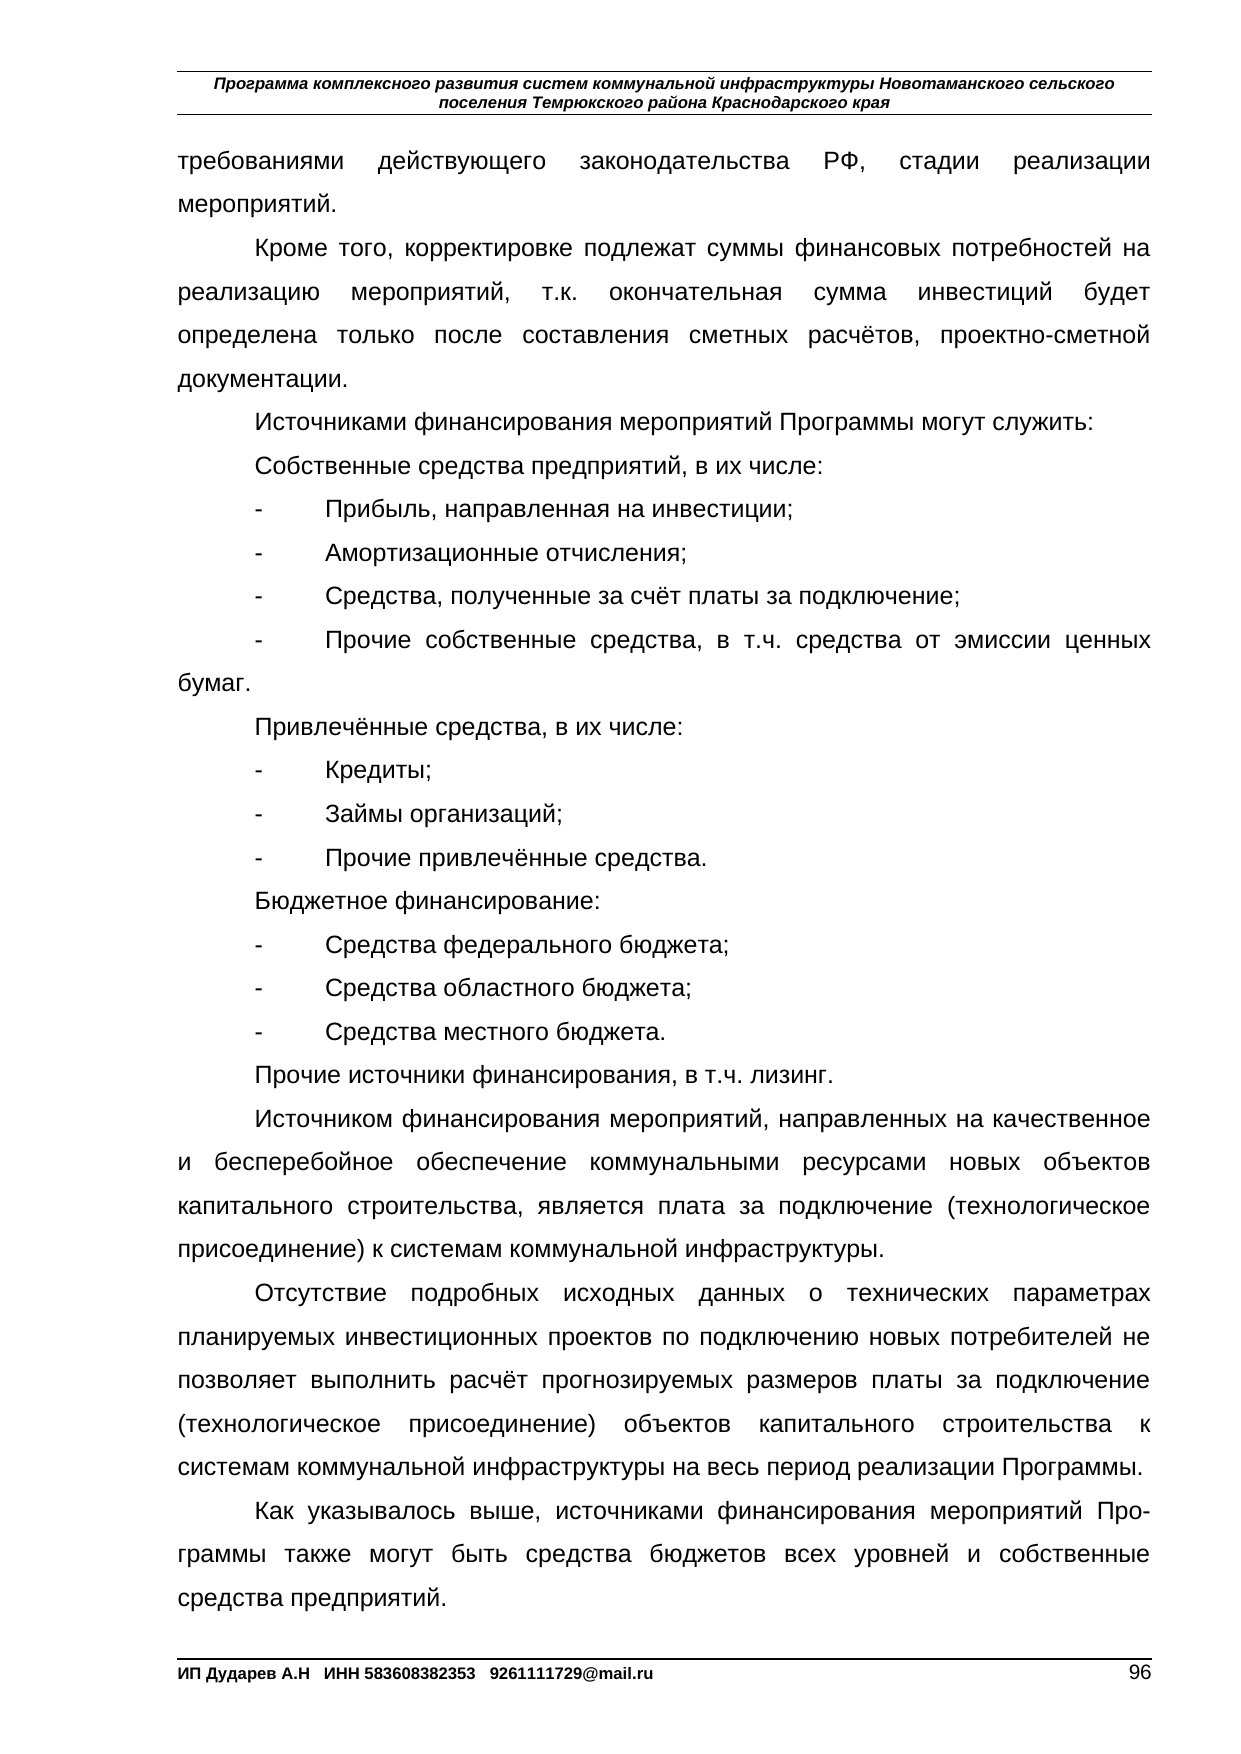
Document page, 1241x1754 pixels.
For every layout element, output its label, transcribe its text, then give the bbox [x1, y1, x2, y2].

text Привлечённые средства, в их числе: [177, 701, 1152, 744]
text Собственные средства предприятий, в их числе: [177, 439, 1152, 483]
text Источниками финансирования мероприятий Программы могут служить: [177, 396, 1152, 439]
text - Средства областного бюджета; [177, 962, 1152, 1005]
text Кроме того, корректировке подлежат суммы финансовых потребностей на реализацию мероприятий, т.к. окончательная сумма инвестиций будет определена только после составления сметных расчётов, проектно-сметной документации. [177, 222, 1152, 396]
text - Амортизационные отчисления; [177, 526, 1152, 570]
text - Прибыль, направленная на инвестиции; [177, 483, 1152, 526]
text - Кредиты; [177, 744, 1152, 788]
text - Средства местного бюджета. [177, 1005, 1152, 1049]
text - Прочие привлечённые средства. [177, 831, 1152, 875]
text Как указывалось выше, источниками финансирования мероприятий Про-граммы также могут быть средства бюджетов всех уровней и собственные средства предприятий. [177, 1484, 1152, 1615]
text - Средства федерального бюджета; [177, 918, 1152, 962]
text - Средства, полученные за счёт платы за подключение; [177, 570, 1152, 613]
text Прочие источники финансирования, в т.ч. лизинг. [177, 1049, 1152, 1092]
text - Займы организаций; [177, 788, 1152, 831]
text - Прочие собственные средства, в т.ч. средства от эмиссии ценных бумаг. [177, 613, 1152, 701]
text Отсутствие подробных исходных данных о технических параметрах планируемых инвестиционных проектов по подключению новых потребителей не позволяет выполнить расчёт прогнозируемых размеров платы за подключение (технологическое присоединение) объектов капитального строительства к системам коммунальной инфраструктуры на весь период реализации Программы. [177, 1267, 1152, 1484]
text Бюджетное финансирование: [177, 875, 1152, 918]
text Источником финансирования мероприятий, направленных на качественное и бесперебойное обеспечение коммунальными ресурсами новых объектов капитального строительства, является плата за подключение (технологическое присоединение) к системам коммунальной инфраструктуры. [177, 1092, 1152, 1267]
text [177, 134, 1152, 222]
